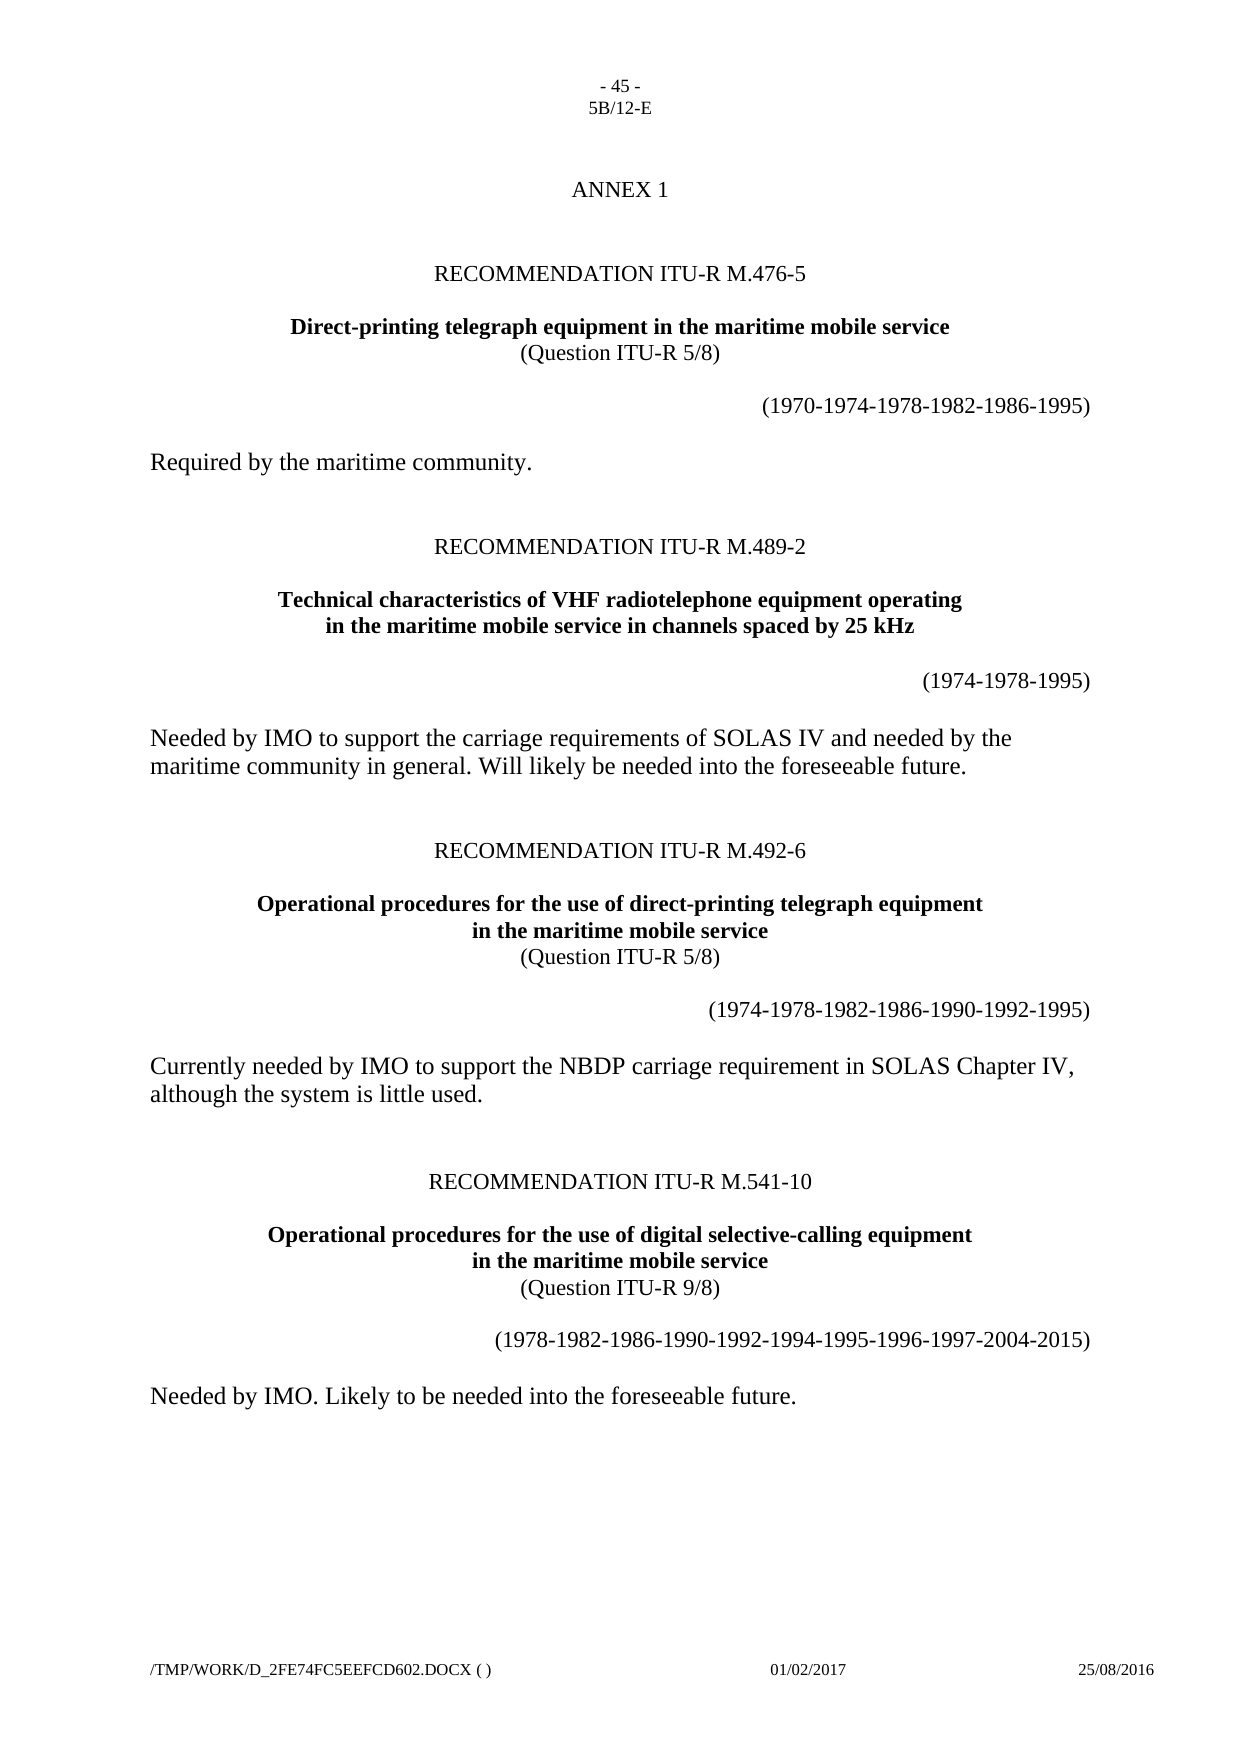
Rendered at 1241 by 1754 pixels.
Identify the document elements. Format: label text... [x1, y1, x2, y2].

text Currently needed by IMO to support the NBDP carriage requirement in SOLAS Chapter IV, although the system is little used. [150, 1051, 1090, 1108]
text RECOMMENDATION ITU-R M.476-5 [150, 260, 1090, 287]
text Needed by IMO to support the carriage requirements of SOLAS IV and needed by the maritime community in general. Will likely be needed into the foreseeable future. [150, 723, 1090, 780]
title in the maritime mobile service [150, 917, 1090, 943]
title Technical characteristics of VHF radiotelephone equipment operating [150, 586, 1090, 612]
text ANNEX 1 [150, 176, 1090, 203]
text RECOMMENDATION ITU-R M.541-10 [150, 1168, 1090, 1194]
text (Question ITU-R 5/8) [150, 339, 1090, 366]
text (1974-1978-1995) [150, 667, 1090, 694]
text (Question ITU-R 9/8) [150, 1274, 1090, 1300]
text (1970-1974-1978-1982-1986-1995) [150, 392, 1090, 418]
text RECOMMENDATION ITU-R M.492-6 [150, 838, 1090, 864]
text (1974-1978-1982-1986-1990-1992-1995) [150, 996, 1090, 1022]
title Operational procedures for the use of direct-printing telegraph equipment [150, 890, 1090, 917]
text (Question ITU-R 5/8) [150, 943, 1090, 969]
text RECOMMENDATION ITU-R M.489-2 [150, 533, 1090, 560]
text (1978-1982-1986-1990-1992-1994-1995-1996-1997-2004-2015) [150, 1326, 1090, 1353]
title Operational procedures for the use of digital selective-calling equipment in the maritime mobile service [150, 1221, 1090, 1274]
title Direct-printing telegraph equipment in the maritime mobile service [150, 313, 1090, 339]
text Needed by IMO. Likely to be needed into the foreseeable future. [150, 1381, 1090, 1410]
text Required by the maritime community. [150, 447, 1090, 476]
title in the maritime mobile service in channels spaced by 25 kHz [150, 612, 1090, 639]
